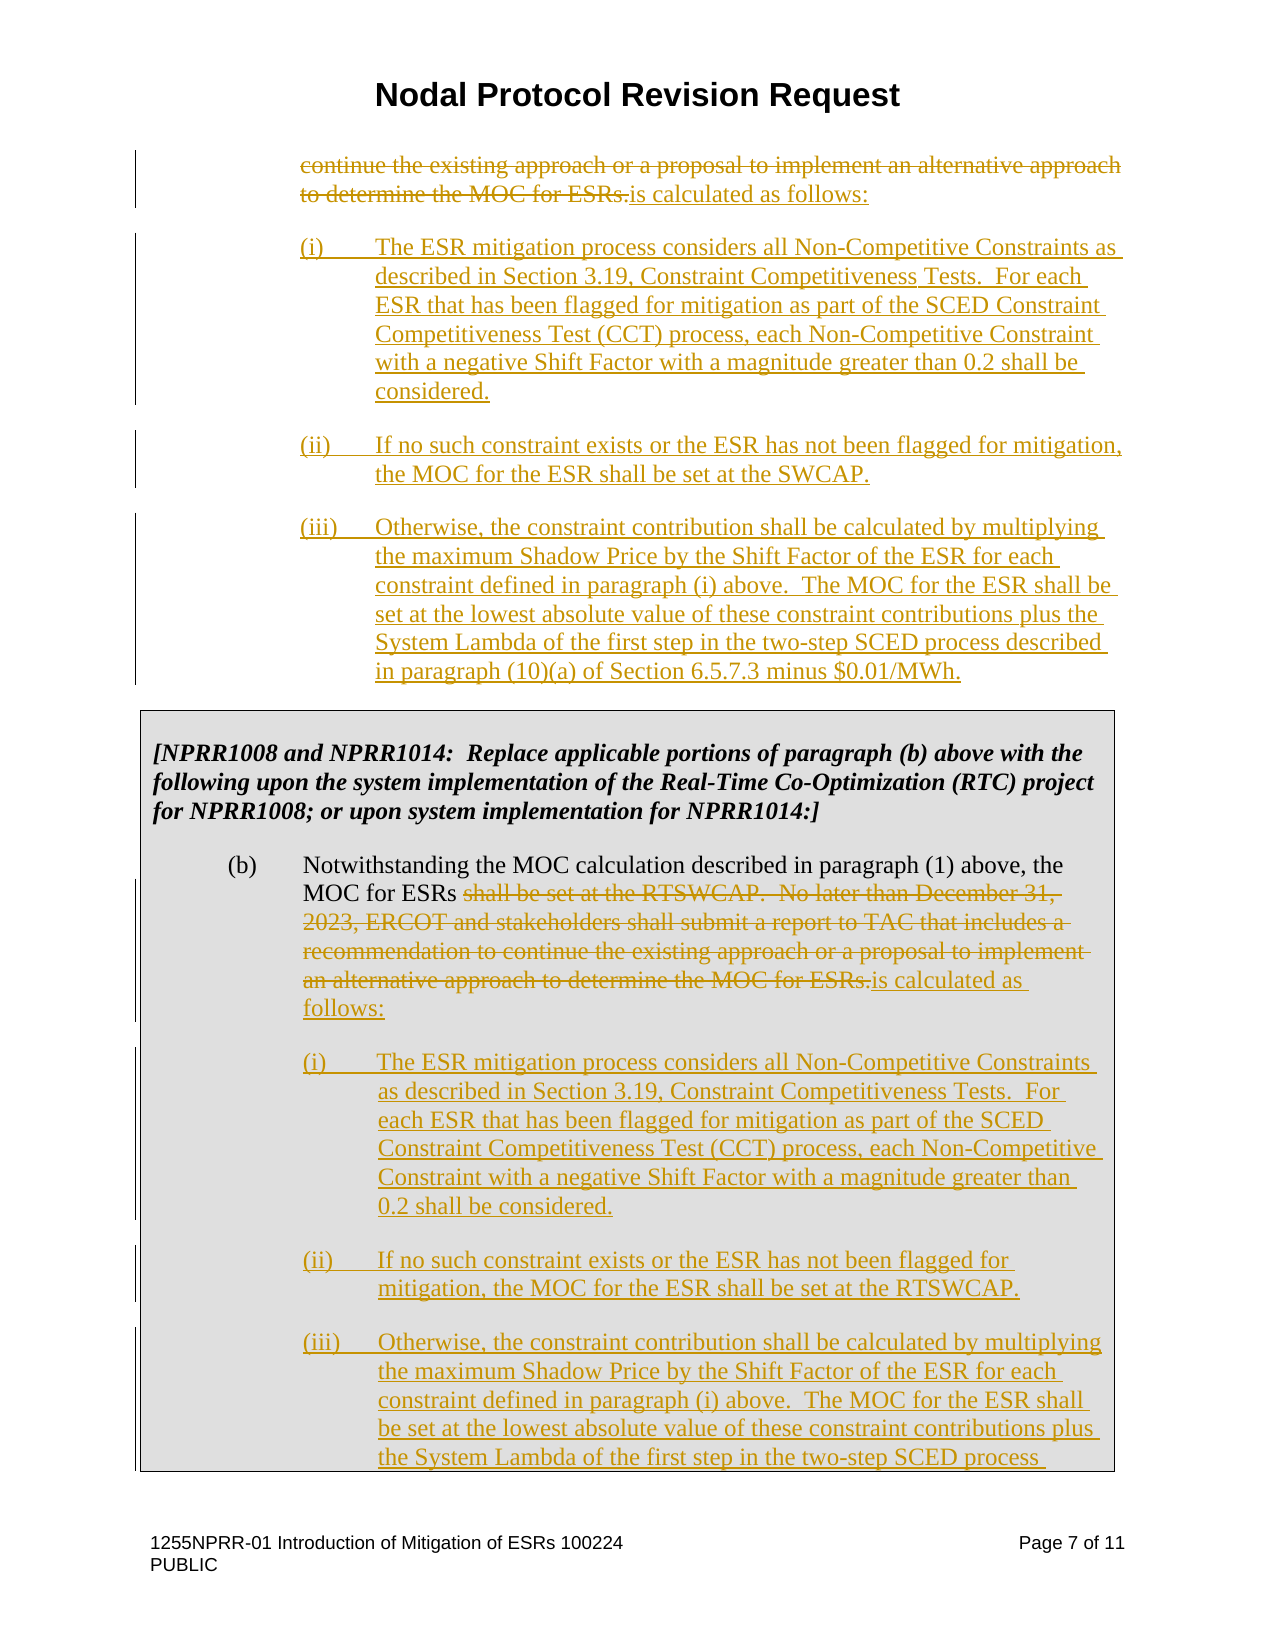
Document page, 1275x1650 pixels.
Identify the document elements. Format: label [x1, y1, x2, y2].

table_header [141, 711, 1114, 1471]
text [225, 150, 1125, 207]
